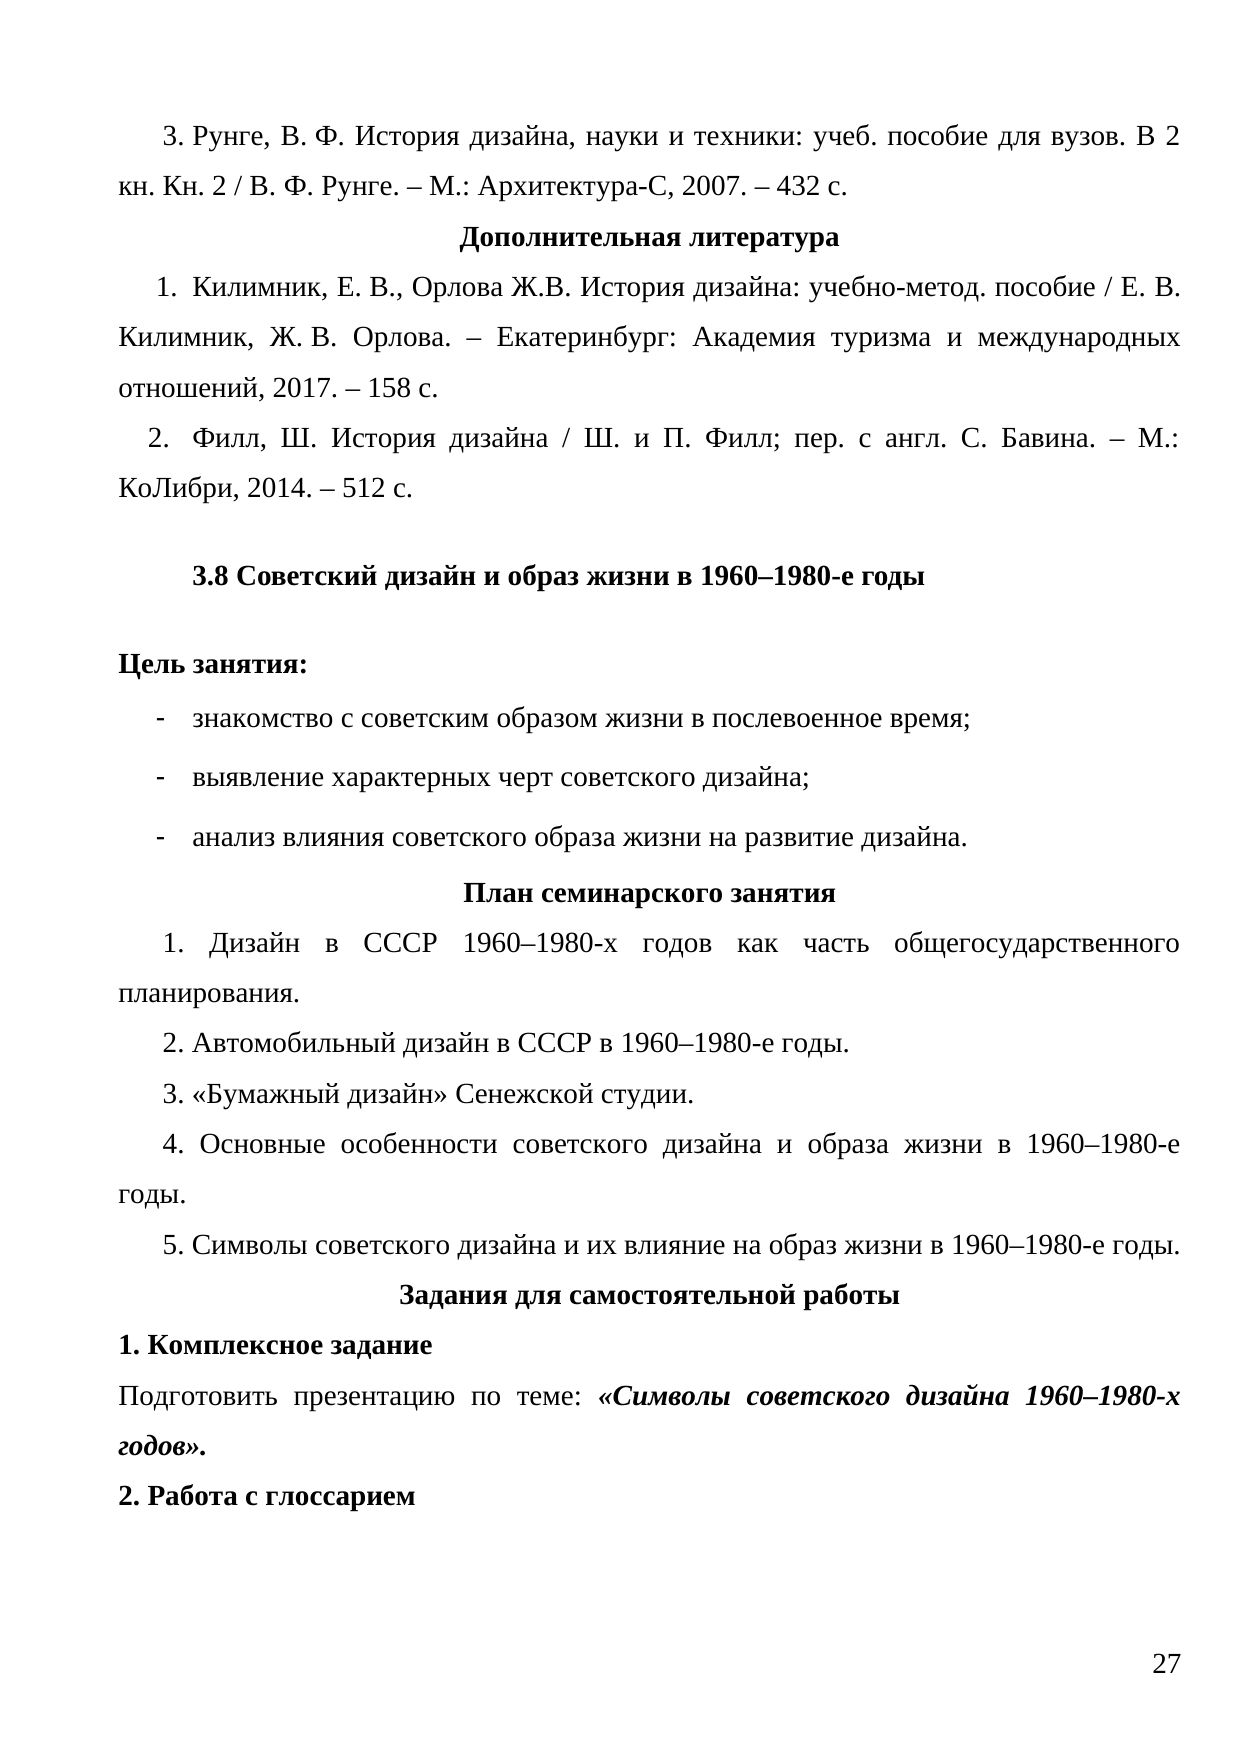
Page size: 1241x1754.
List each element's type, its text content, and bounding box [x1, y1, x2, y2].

list анализ влияния советского образа жизни на развитие дизайна. [118, 815, 1181, 855]
list знакомство с советским образом жизни в послевоенное время; [118, 696, 1181, 736]
text 2. Работа с глоссарием [118, 1478, 1181, 1512]
list Филл, Ш. История дизайна / Ш. и П. Филл; пер. с англ. С. Бавина. – М.: КоЛибри, 2014. – 512 с. [118, 420, 1181, 504]
text План семинарского занятия [118, 875, 1181, 908]
text Задания для самостоятельной работы [118, 1277, 1181, 1311]
text 1. Дизайн в СССР 1960–1980-х годов как часть общегосударственного планирования. [118, 925, 1181, 1009]
text 4. Основные особенности советского дизайна и образа жизни в 1960–1980-е годы. [118, 1126, 1181, 1210]
text Подготовить презентацию по теме: «Символы советского дизайна 1960–1980-х годов». [118, 1378, 1181, 1462]
list выявление характерных черт советского дизайна; [118, 756, 1181, 795]
text 3. «Бумажный дизайн» Сенежской студии. [118, 1076, 1181, 1109]
text 5. Символы советского дизайна и их влияние на образ жизни в 1960–1980-е годы. [118, 1227, 1181, 1260]
list Рунге, В. Ф. История дизайна, науки и техники: учеб. пособие для вузов. В 2 кн. Кн. 2 / В. Ф. Рунге. – М.: Архитектура-С, 2007. – 432 с. [118, 118, 1181, 202]
list Килимник, Е. В., Орлова Ж.В. История дизайна: учебно-метод. пособие / Е. В. Килимник, Ж. В. Орлова. – Екатеринбург: Академия туризма и международных отношений, 2017. – 158 с. [118, 269, 1181, 403]
text 2. Автомобильный дизайн в СССР в 1960–1980-е годы. [118, 1026, 1181, 1059]
text 1. Комплексное задание [118, 1327, 1181, 1361]
text 3.8 Советский дизайн и образ жизни в 1960–1980-е годы [192, 558, 1181, 592]
text Цель занятия: [118, 646, 1181, 679]
text Дополнительная литература [118, 219, 1181, 252]
